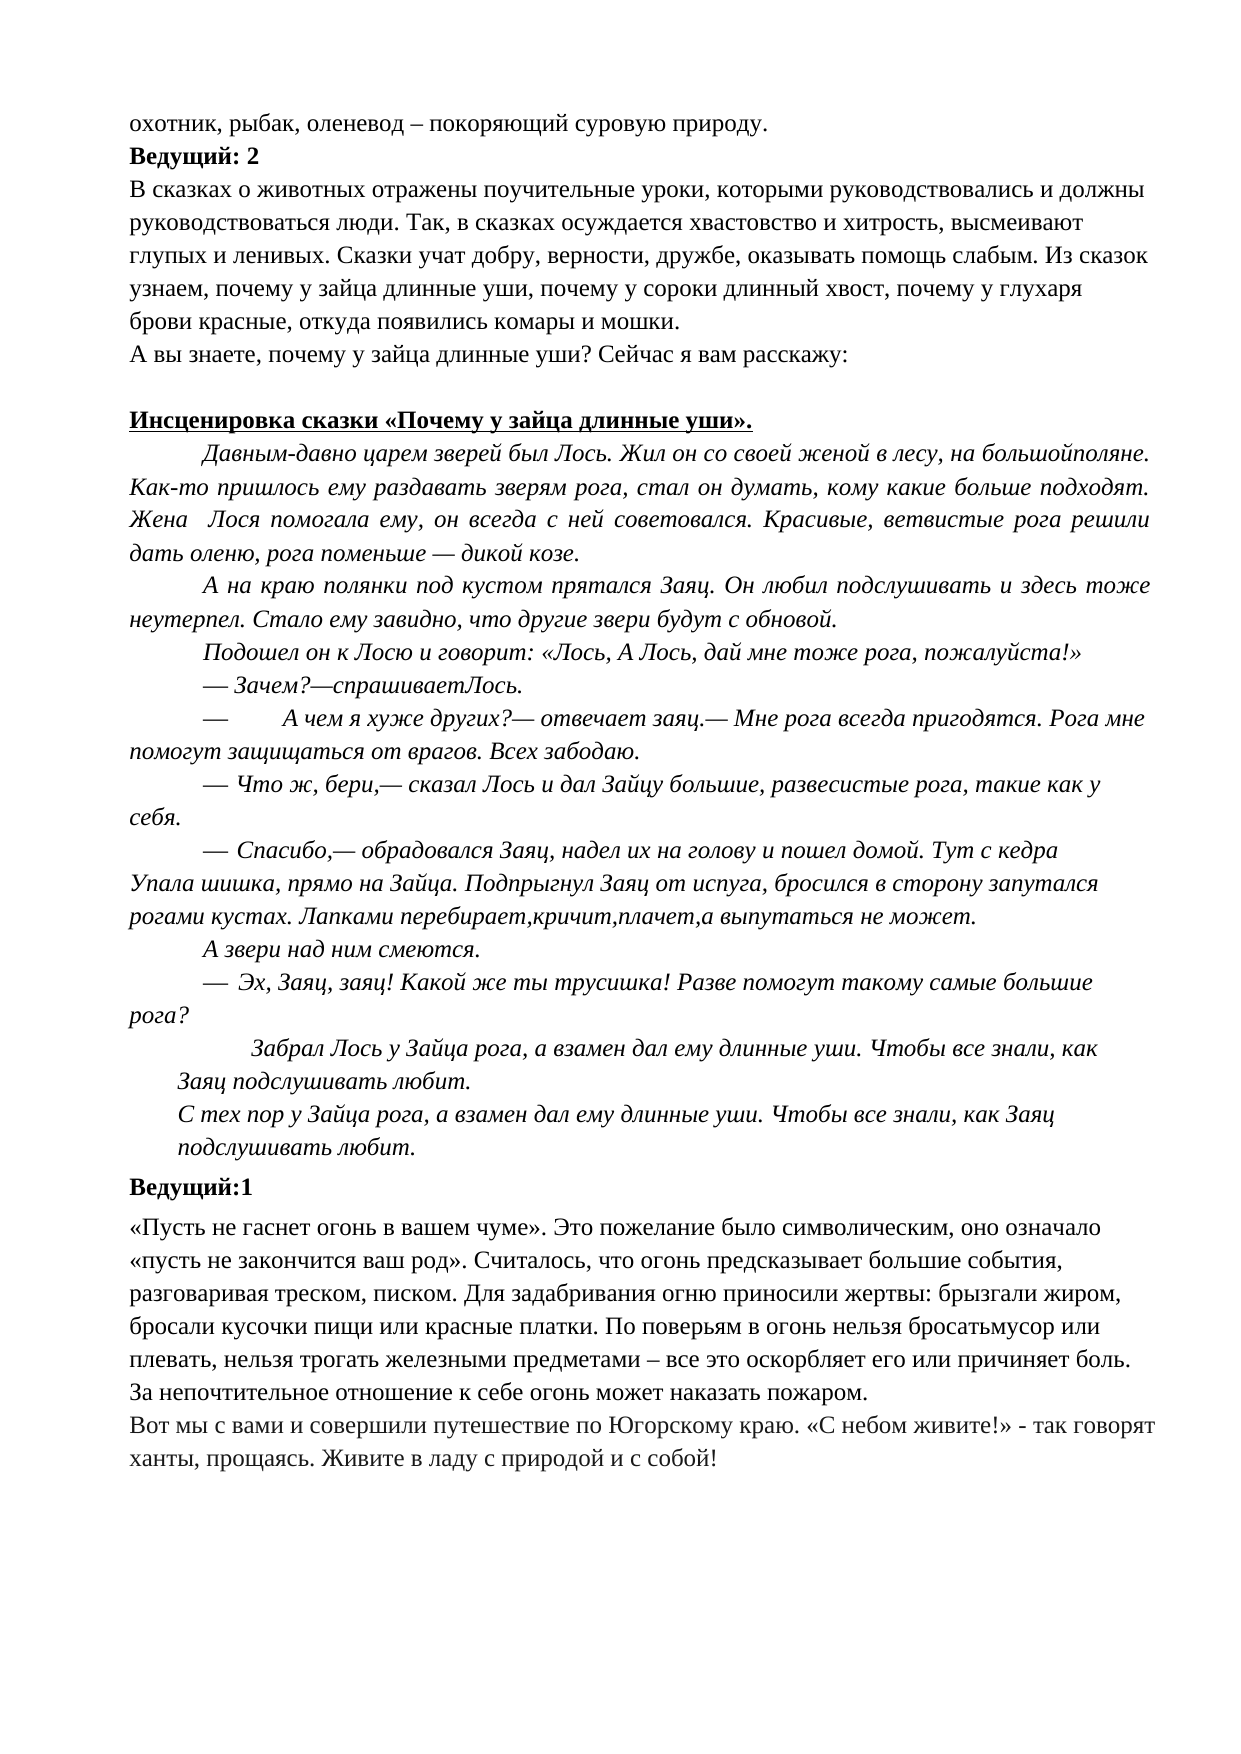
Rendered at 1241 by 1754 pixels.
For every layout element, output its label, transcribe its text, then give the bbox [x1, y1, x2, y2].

list А чем я хуже других?— отвечает заяц.— Мне рога всегда пригодятся. Рога мне помогут защищаться от врагов. Всех забодаю. [129, 703, 1152, 764]
text Забрал Лось у Зайца рога, а взамен дал ему длинные уши. Чтобы все знали, как [251, 1033, 1211, 1062]
text С тех пор у Зайца рога, а взамен дал ему длинные уши. Чтобы все знали, как Заяц подслушивать любит. [177, 1099, 1211, 1161]
text А вы знаете, почему у зайца длинные уши? Сейчас я вам расскажу: [129, 339, 1211, 368]
list Спасибо,— обрадовался Заяц, надел их на голову и пошел домой. Тут с кедра [203, 835, 1211, 863]
text Ведущий:1 [129, 1172, 1152, 1201]
text Вот мы с вами и совершили путешествие по Югорскому краю. «С небом живите!» - так говорят ханты, прощаясь. Живите в ладу с природой и с собой! [129, 1410, 1211, 1472]
text Заяц подслушивать любит. [177, 1066, 1211, 1095]
text «Пусть не гаснет огонь в вашем чуме». Это пожелание было символическим, оно означало «пусть не закончится ваш род». Считалось, что огонь предсказывает большие события, разговаривая треском, писком. Для задабривания огню приносили жертвы: брызгали жиром, бросали кусочки пищи или красные платки. По поверьям в огонь нельзя бросатьмусор или плевать, нельзя трогать железными предметами – все это оскорбляет его или причиняет боль. За непочтительное отношение к себе огонь может наказать пожаром. [129, 1212, 1152, 1406]
list Что ж, бери,— сказал Лось и дал Зайцу большие, развесистые рога, такие как у [203, 769, 1211, 797]
list Зачем?—спрашиваетЛось. [203, 670, 1211, 698]
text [129, 108, 1152, 137]
text В сказках о животных отражены поучительные уроки, которыми руководствовались и должны руководствоваться люди. Так, в сказках осуждается хвастовство и хитрость, высмеивают глупых и ленивых. Сказки учат добру, верности, дружбе, оказывать помощь слабым. Из сказок узнаем, почему у зайца длинные уши, почему у сороки длинный хвост, почему у глухаря брови красные, откуда появились комары и мошки. [129, 174, 1151, 335]
text А звери над ним смеются. [203, 934, 1211, 963]
text рога? [129, 1000, 1211, 1029]
text А на краю полянки под кустом прятался Заяц. Он любил подслушивать и здесь тоже неутерпел. Стало ему завидно, что другие звери будут с обновой. [129, 571, 1151, 632]
text Ведущий: 2 [129, 141, 1151, 170]
text Подошел он к Лосю и говорит: «Лось, А Лось, дай мне тоже рога, пожалуйста!» [203, 637, 1211, 665]
text Давным-давно царем зверей был Лось. Жил он со своей женой в лесу, на большойполяне. Как-то пришлось ему раздавать зверям рога, стал он думать, кому какие больше подходят. Жена Лося помогала ему, он всегда с ней советовался. Красивые, ветвистые рога решили дать оленю, рога поменьше — дикой козе. [129, 438, 1151, 566]
text себя. [129, 802, 1211, 831]
text Инсценировка сказки «Почему у зайца длинные уши». [129, 406, 1211, 434]
list Эх, Заяц, заяц! Какой же ты трусишка! Разве помогут такому самые большие [203, 967, 1211, 996]
text Упала шишка, прямо на Зайца. Подпрыгнул Заяц от испуга, бросился в сторону запутался рогами кустах. Лапками перебирает,кричит,плачет,а выпутаться не может. [129, 868, 1153, 929]
